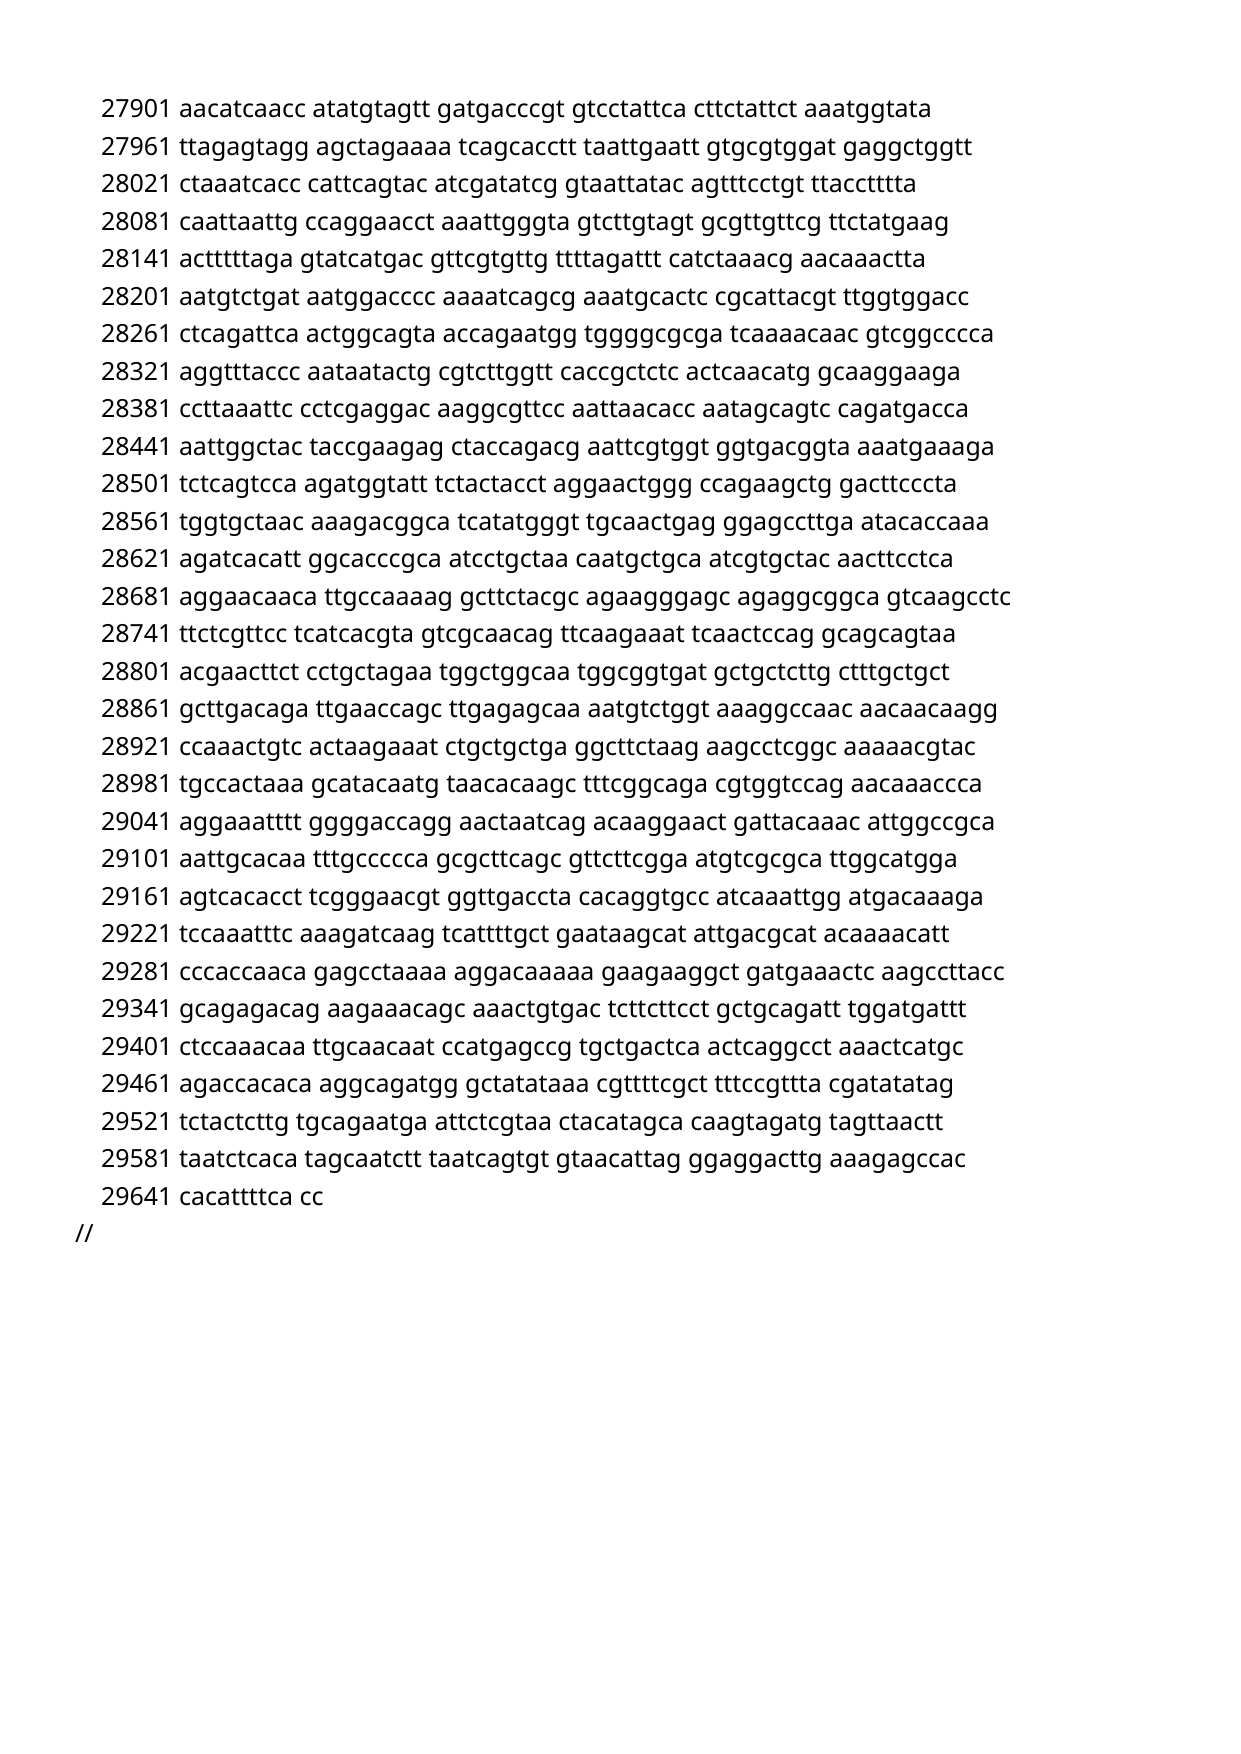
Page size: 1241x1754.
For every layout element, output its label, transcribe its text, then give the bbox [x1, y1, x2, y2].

text 28441 aattggctac taccgaagag ctaccagacg aattcgtggt ggtgacggta aaatgaaaga [75, 427, 1165, 464]
text 28741 ttctcgttcc tcatcacgta gtcgcaacag ttcaagaaat tcaactccag gcagcagtaa [75, 614, 1165, 652]
text 28081 caattaattg ccaggaacct aaattgggta gtcttgtagt gcgttgttcg ttctatgaag [75, 202, 1165, 239]
text 28621 agatcacatt ggcacccgca atcctgctaa caatgctgca atcgtgctac aacttcctca [75, 539, 1165, 577]
text 28801 acgaacttct cctgctagaa tggctggcaa tggcggtgat gctgctcttg ctttgctgct [75, 652, 1165, 689]
text 29461 agaccacaca aggcagatgg gctatataaa cgttttcgct tttccgttta cgatatatag [75, 1064, 1165, 1102]
text 28861 gcttgacaga ttgaaccagc ttgagagcaa aatgtctggt aaaggccaac aacaacaagg [75, 689, 1165, 727]
text 28201 aatgtctgat aatggacccc aaaatcagcg aaatgcactc cgcattacgt ttggtggacc [75, 277, 1165, 314]
text 27961 ttagagtagg agctagaaaa tcagcacctt taattgaatt gtgcgtggat gaggctggtt [75, 127, 1165, 164]
text 29401 ctccaaacaa ttgcaacaat ccatgagccg tgctgactca actcaggcct aaactcatgc [75, 1027, 1165, 1064]
text 28921 ccaaactgtc actaagaaat ctgctgctga ggcttctaag aagcctcggc aaaaacgtac [75, 727, 1165, 764]
text 28381 ccttaaattc cctcgaggac aaggcgttcc aattaacacc aatagcagtc cagatgacca [75, 389, 1165, 427]
text 29641 cacattttca cc [75, 1177, 1165, 1214]
text 29221 tccaaatttc aaagatcaag tcattttgct gaataagcat attgacgcat acaaaacatt [75, 914, 1165, 952]
text // [75, 1214, 1165, 1252]
text 28981 tgccactaaa gcatacaatg taacacaagc tttcggcaga cgtggtccag aacaaaccca [75, 764, 1165, 802]
text 28501 tctcagtcca agatggtatt tctactacct aggaactggg ccagaagctg gacttcccta [75, 464, 1165, 502]
text 28141 actttttaga gtatcatgac gttcgtgttg ttttagattt catctaaacg aacaaactta [75, 239, 1165, 277]
text 29341 gcagagacag aagaaacagc aaactgtgac tcttcttcct gctgcagatt tggatgattt [75, 989, 1165, 1027]
text 29281 cccaccaaca gagcctaaaa aggacaaaaa gaagaaggct gatgaaactc aagccttacc [75, 952, 1165, 989]
text 28681 aggaacaaca ttgccaaaag gcttctacgc agaagggagc agaggcggca gtcaagcctc [75, 577, 1165, 614]
text 27901 aacatcaacc atatgtagtt gatgacccgt gtcctattca cttctattct aaatggtata [75, 89, 1165, 127]
text 28561 tggtgctaac aaagacggca tcatatgggt tgcaactgag ggagccttga atacaccaaa [75, 502, 1165, 539]
text 28021 ctaaatcacc cattcagtac atcgatatcg gtaattatac agtttcctgt ttacctttta [75, 164, 1165, 202]
text 29101 aattgcacaa tttgccccca gcgcttcagc gttcttcgga atgtcgcgca ttggcatgga [75, 839, 1165, 877]
text 29041 aggaaatttt ggggaccagg aactaatcag acaaggaact gattacaaac attggccgca [75, 802, 1165, 839]
text 29581 taatctcaca tagcaatctt taatcagtgt gtaacattag ggaggacttg aaagagccac [75, 1139, 1165, 1177]
text 28261 ctcagattca actggcagta accagaatgg tggggcgcga tcaaaacaac gtcggcccca [75, 314, 1165, 352]
text 28321 aggtttaccc aataatactg cgtcttggtt caccgctctc actcaacatg gcaaggaaga [75, 352, 1165, 389]
text 29521 tctactcttg tgcagaatga attctcgtaa ctacatagca caagtagatg tagttaactt [75, 1102, 1165, 1139]
text 29161 agtcacacct tcgggaacgt ggttgaccta cacaggtgcc atcaaattgg atgacaaaga [75, 877, 1165, 914]
